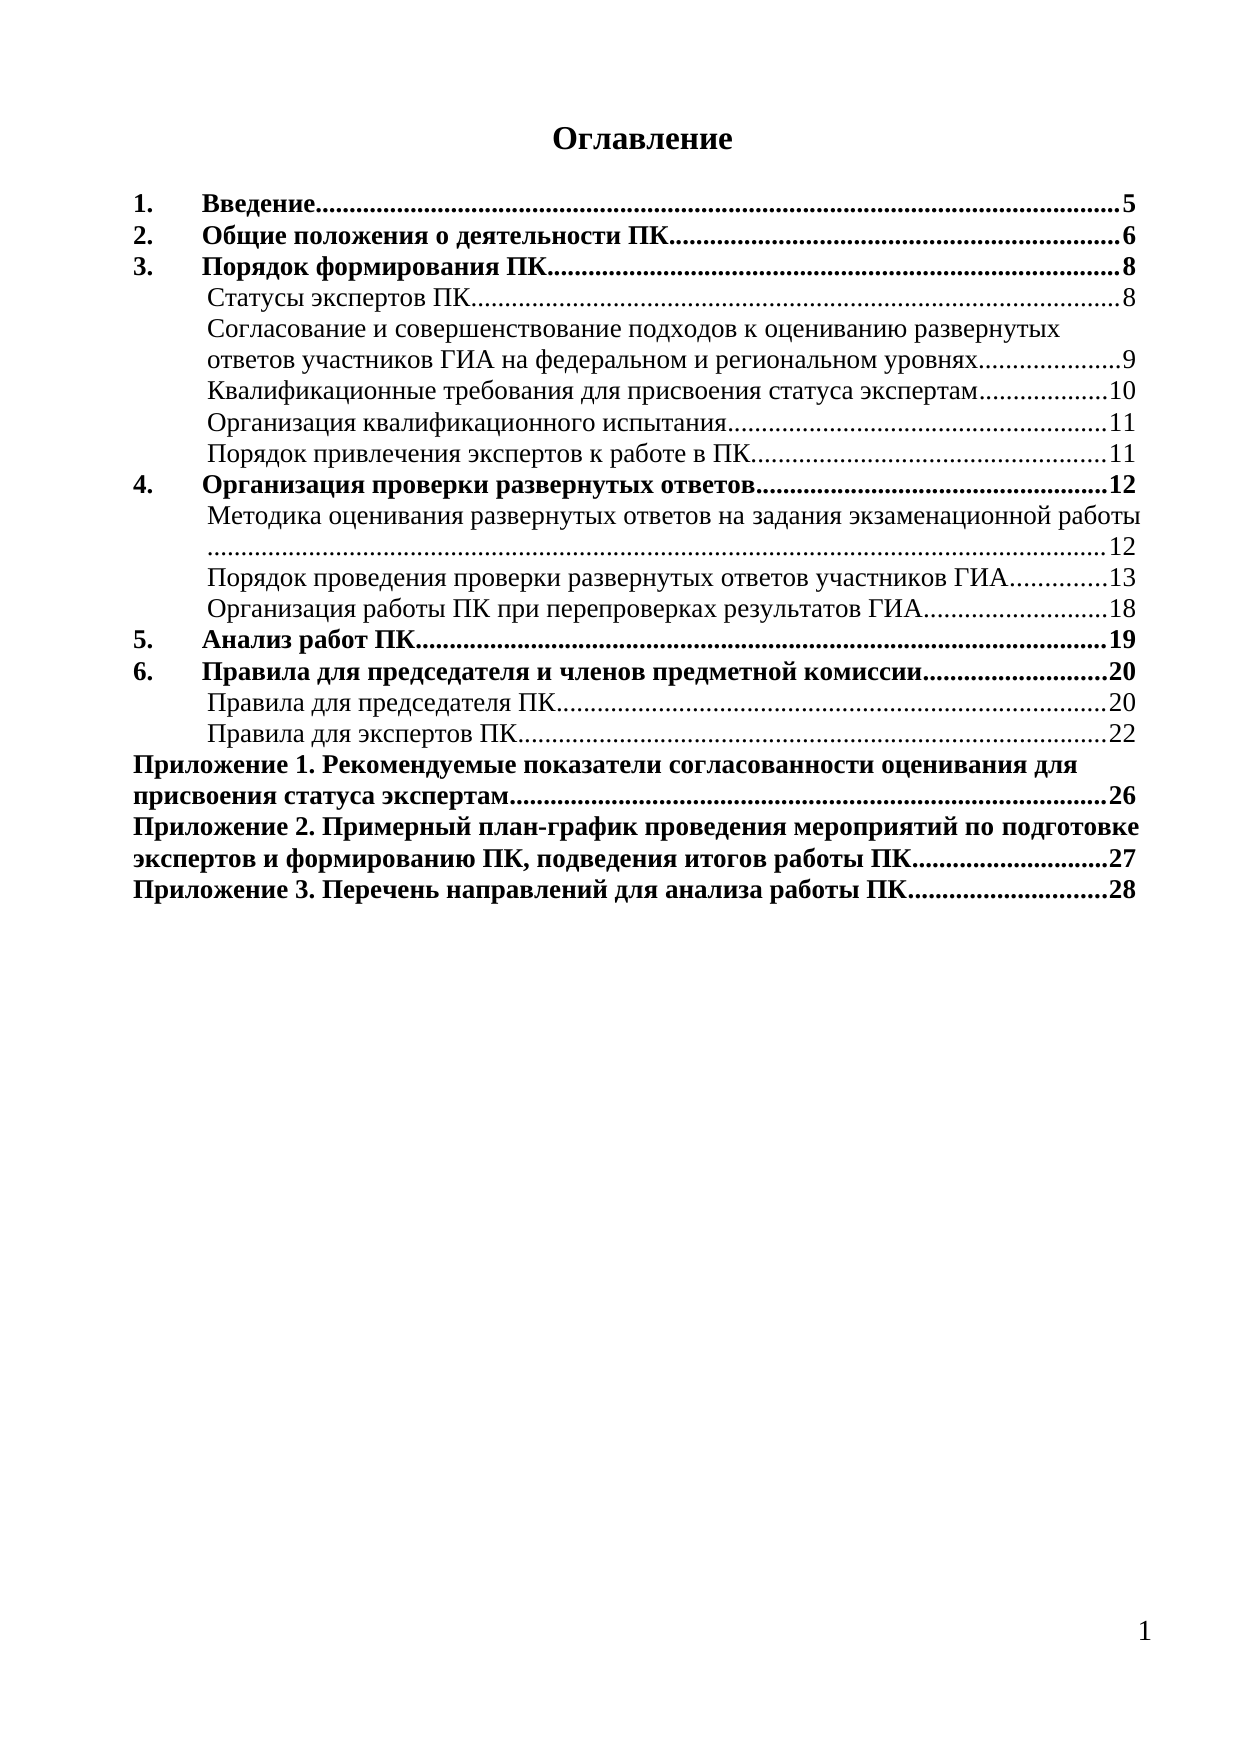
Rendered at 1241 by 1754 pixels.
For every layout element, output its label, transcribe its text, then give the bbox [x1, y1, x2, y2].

text Оглавление [133, 118, 1152, 156]
text 5. Анализ работ ПК 19 [133, 624, 1152, 655]
text Приложение 3. Перечень направлений для анализа работы ПК 28 [133, 873, 1152, 904]
text Приложение 1. Рекомендуемые показатели согласованности оценивания для присвоения статуса экспертам 26 [133, 748, 1152, 811]
text 4. Организация проверки развернутых ответов 12 [133, 468, 1152, 499]
text 6. Правила для председателя и членов предметной комиссии 20 [133, 655, 1152, 686]
text 2. Общие положения о деятельности ПК 6 [133, 219, 1152, 250]
text Статусы экспертов ПК 8 [207, 281, 1152, 312]
text 3. Порядок формирования ПК 8 [133, 250, 1152, 281]
text Квалификационные требования для присвоения статуса экспертам 10 [207, 374, 1152, 406]
text Приложение 2. Примерный план-график проведения мероприятий по подготовке экспертов и формированию ПК, подведения итогов работы ПК 27 [133, 811, 1152, 873]
text Правила для председателя ПК 20 [207, 686, 1152, 717]
text Правила для экспертов ПК 22 [207, 717, 1152, 748]
text Методика оценивания развернутых ответов на задания экзаменационной работы 12 [207, 499, 1152, 561]
text Согласование и совершенствование подходов к оцениванию развернутых ответов участников ГИА на федеральном и региональном уровнях 9 [207, 312, 1152, 374]
text Организация работы ПК при перепроверках результатов ГИА 18 [207, 592, 1152, 624]
text Организация квалификационного испытания 11 [207, 406, 1152, 437]
text Порядок привлечения экспертов к работе в ПК 11 [207, 437, 1152, 468]
text Порядок проведения проверки развернутых ответов участников ГИА 13 [207, 561, 1152, 592]
text 1. Введение 5 [133, 188, 1152, 219]
